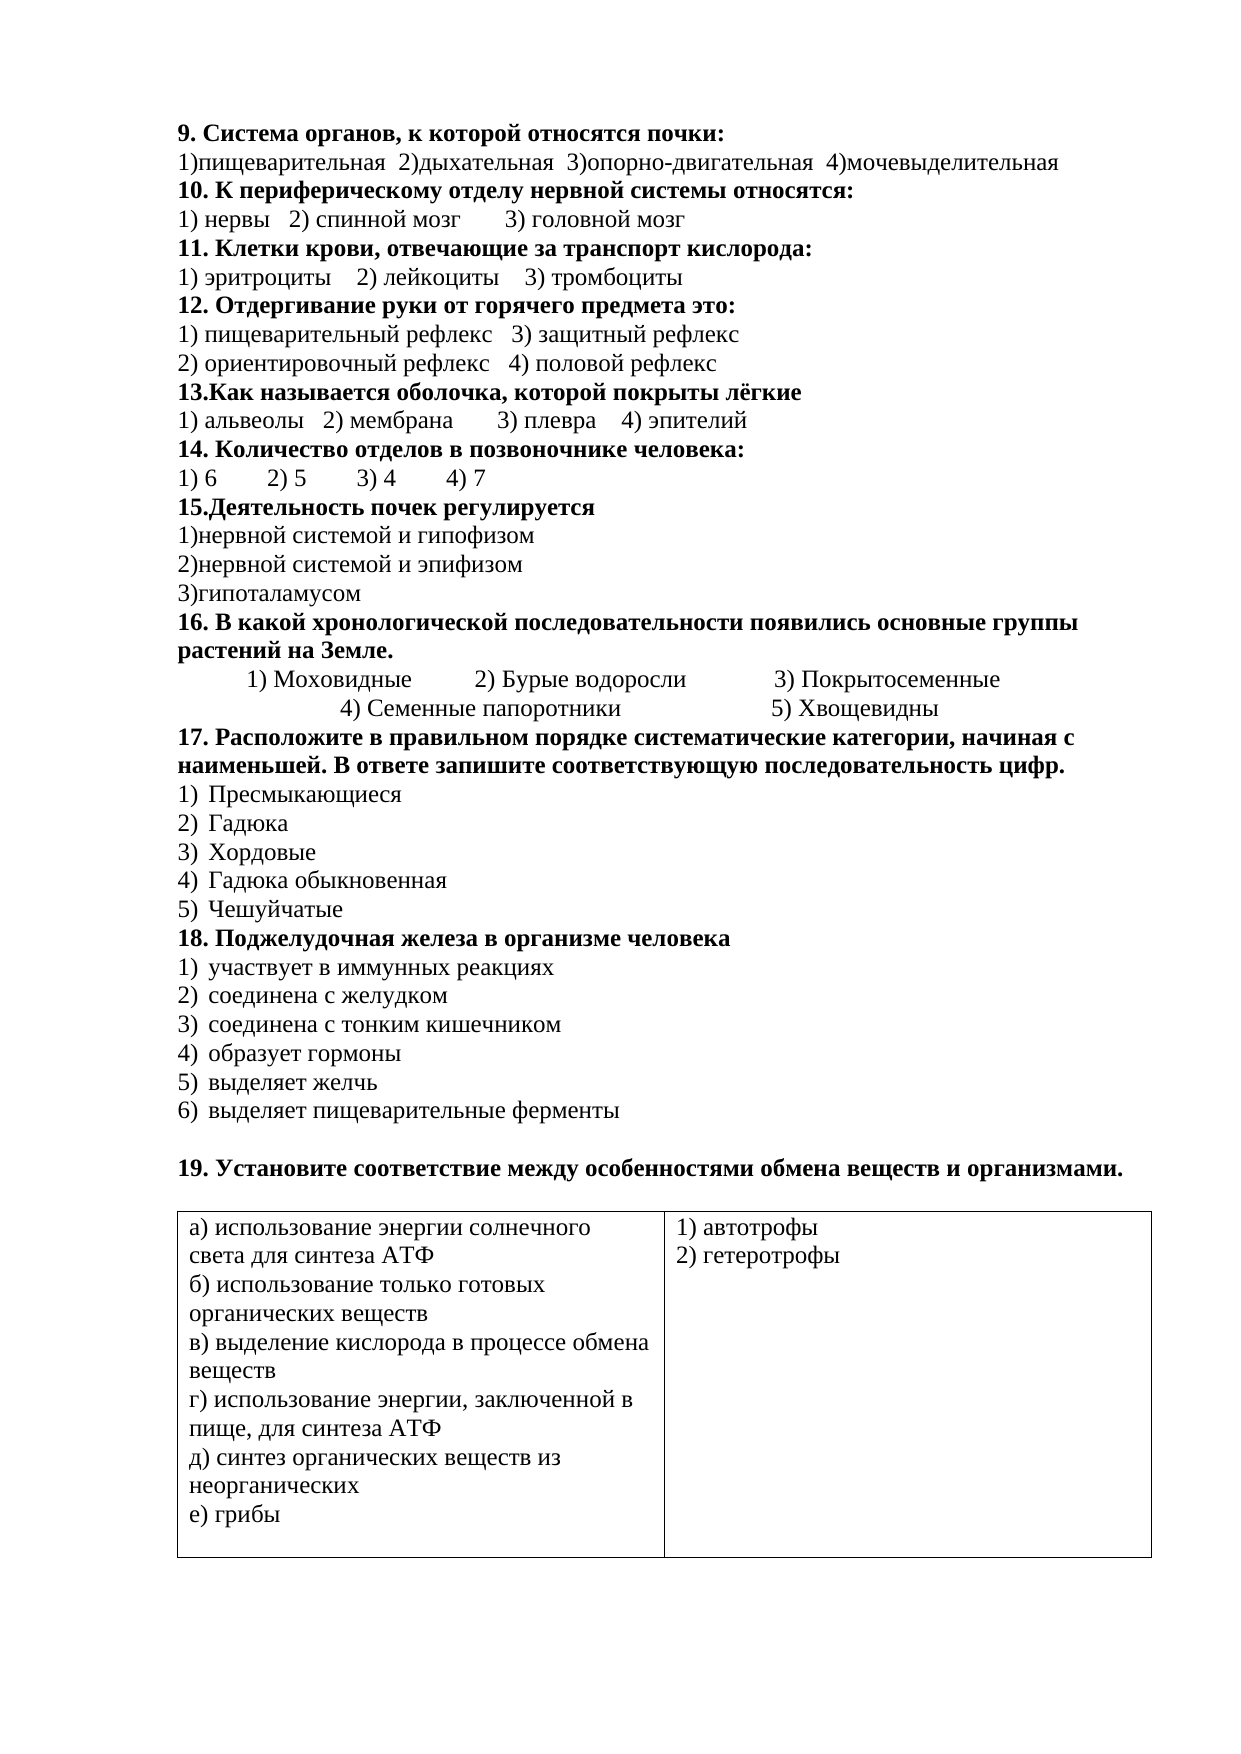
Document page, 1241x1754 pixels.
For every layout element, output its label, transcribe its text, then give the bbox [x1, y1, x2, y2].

text 4) образует гормоны [177, 1038, 1152, 1067]
text 10. К периферическому отделу нервной системы относятся: [177, 176, 1152, 204]
text 3)гипоталамусом [177, 578, 1152, 607]
text 16. В какой хронологической последовательности появились основные группы растений на Земле. [177, 607, 1152, 664]
text 1)нервной системой и гипофизом [177, 521, 1152, 549]
text 3) соединена с тонким кишечником [177, 1009, 1152, 1038]
text 1) участвует в иммунных реакциях [177, 952, 1152, 981]
text 6) выделяет пищеварительные ферменты [177, 1096, 1152, 1124]
text 18. Поджелудочная железа в организме человека [177, 923, 1152, 952]
text 13.Как называется оболочка, которой покрыты лёгкие [177, 377, 1152, 406]
text 4) Гадюка обыкновенная [177, 866, 1152, 894]
text 2) Гадюка [177, 808, 1152, 837]
text 1) эритроциты 2) лейкоциты 3) тромбоциты [177, 262, 1152, 291]
text 1)пищеварительная 2)дыхательная 3)опорно-двигательная 4)мочевыделительная [177, 147, 1152, 176]
text 11. Клетки крови, отвечающие за транспорт кислорода: [177, 233, 1152, 262]
text 1) Пресмыкающиеся [177, 779, 1152, 808]
text 12. Отдергивание руки от горячего предмета это: [177, 291, 1152, 319]
text 5) выделяет желчь [177, 1067, 1152, 1096]
text 9. Система органов, к которой относятся почки: [177, 118, 1152, 147]
table_header 1) автотрофы 2) гетеротрофы [665, 1212, 1151, 1557]
text 5) Чешуйчатые [177, 894, 1152, 923]
text 2)нервной системой и эпифизом [177, 549, 1152, 578]
text 17. Расположите в правильном порядке систематические категории, начиная с наименьшей. В ответе запишите соответствующую последовательность цифр. [177, 722, 1152, 779]
text 1) Моховидные 2) Бурые водоросли 3) Покрытосеменные [177, 664, 1152, 693]
text 1) альвеолы 2) мембрана 3) плевра 4) эпителий [177, 406, 1152, 434]
text 4) Семенные папоротники 5) Хвощевидны [177, 693, 1152, 722]
text 2) соединена с желудком [177, 981, 1152, 1009]
text 1) 6 2) 5 3) 4 4) 7 [177, 463, 1152, 492]
text 19. Установите соответствие между особенностями обмена веществ и организмами. [177, 1153, 1152, 1182]
text 15.Деятельность почек регулируется [177, 492, 1152, 521]
text 3) Хордовые [177, 837, 1152, 866]
text 1) пищеварительный рефлекс 3) защитный рефлекс [177, 319, 1152, 348]
text 2) ориентировочный рефлекс 4) половой рефлекс [177, 348, 1152, 377]
text 14. Количество отделов в позвоночнике человека: [177, 434, 1152, 463]
text 1) нервы 2) спинной мозг 3) головной мозг [177, 204, 1152, 233]
table_header а) использование энергии солнечного света для синтеза АТФ б) использование только готовых органических веществ в) выделение кислорода в процессе обмена веществ г) использование энергии, заключенной в пище, для синтеза АТФ д) синтез органических веществ из неорганических е) грибы [178, 1212, 664, 1557]
